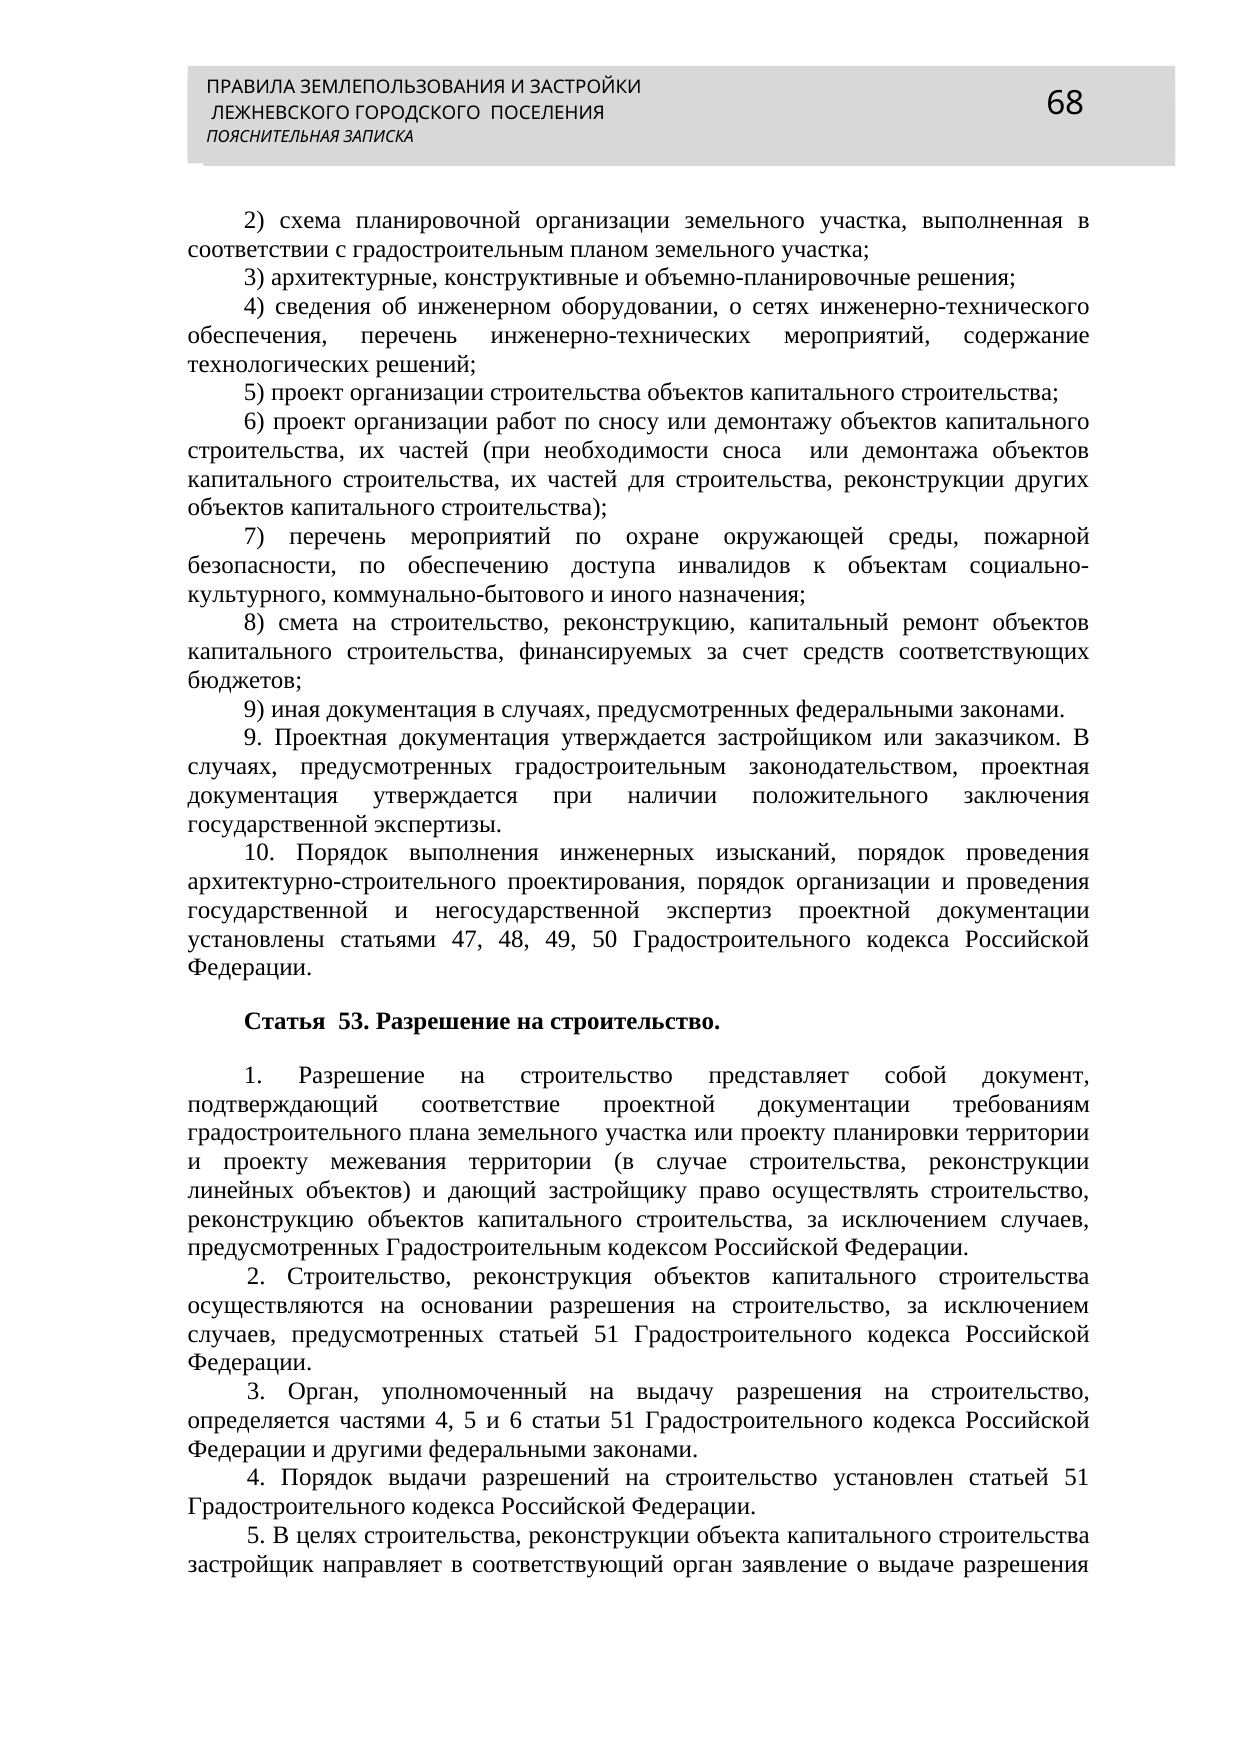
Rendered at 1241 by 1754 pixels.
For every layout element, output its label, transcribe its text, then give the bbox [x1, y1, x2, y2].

text 6) проект организации работ по сносу или демонтажу объектов капитального строительства, их частей (при необходимости сноса или демонтажа объектов капитального строительства, их частей для строительства, реконструкции других объектов капитального строительства); [187, 406, 1090, 521]
text 9. Проектная документация утверждается застройщиком или заказчиком. В случаях, предусмотренных градостроительным законодательством, проектная документация утверждается при наличии положительного заключения государственной экспертизы. [187, 722, 1090, 837]
text 7) перечень мероприятий по охране окружающей среды, пожарной безопасности, по обеспечению доступа инвалидов к объектам социально-культурного, коммунально-бытового и иного назначения; [187, 521, 1090, 607]
text 2. Строительство, реконструкция объектов капитального строительства осуществляются на основании разрешения на строительство, за исключением случаев, предусмотренных статьей 51 Градостроительного кодекса Российской Федерации. [187, 1261, 1090, 1376]
text 4) сведения об инженерном оборудовании, о сетях инженерно-технического обеспечения, перечень инженерно-технических мероприятий, содержание технологических решений; [187, 291, 1090, 377]
text 3) архитектурные, конструктивные и объемно-планировочные решения; [187, 262, 1090, 291]
text 2) схема планировочной организации земельного участка, выполненная в соответствии с градостроительным планом земельного участка; [187, 205, 1090, 262]
text 10. Порядок выполнения инженерных изысканий, порядок проведения архитектурно-строительного проектирования, порядок организации и проведения государственной и негосударственной экспертиз проектной документации установлены статьями 47, 48, 49, 50 Градостроительного кодекса Российской Федерации. [187, 837, 1090, 981]
text 4. Порядок выдачи разрешений на строительство установлен статьей 51 Градостроительного кодекса Российской Федерации. [187, 1462, 1090, 1520]
text 9) иная документация в случаях, предусмотренных федеральными законами. [187, 694, 1090, 722]
text 3. Орган, уполномоченный на выдачу разрешения на строительство, определяется частями 4, 5 и 6 статьи 51 Градостроительного кодекса Российской Федерации и другими федеральными законами. [187, 1376, 1090, 1462]
text 1. Разрешение на строительство представляет собой документ, подтверждающий соответствие проектной документации требованиям градостроительного плана земельного участка или проекту планировки территории и проекту межевания территории (в случае строительства, реконструкции линейных объектов) и дающий застройщику право осуществлять строительство, реконструкцию объектов капитального строительства, за исключением случаев, предусмотренных Градостроительным кодексом Российской Федерации. [187, 1060, 1090, 1261]
text 8) смета на строительство, реконструкцию, капитальный ремонт объектов капитального строительства, финансируемых за счет средств соответствующих бюджетов; [187, 607, 1090, 694]
text 5) проект организации строительства объектов капитального строительства; [187, 377, 1090, 406]
subtitle Статья 53. Разрешение на строительство. [187, 1006, 1090, 1035]
